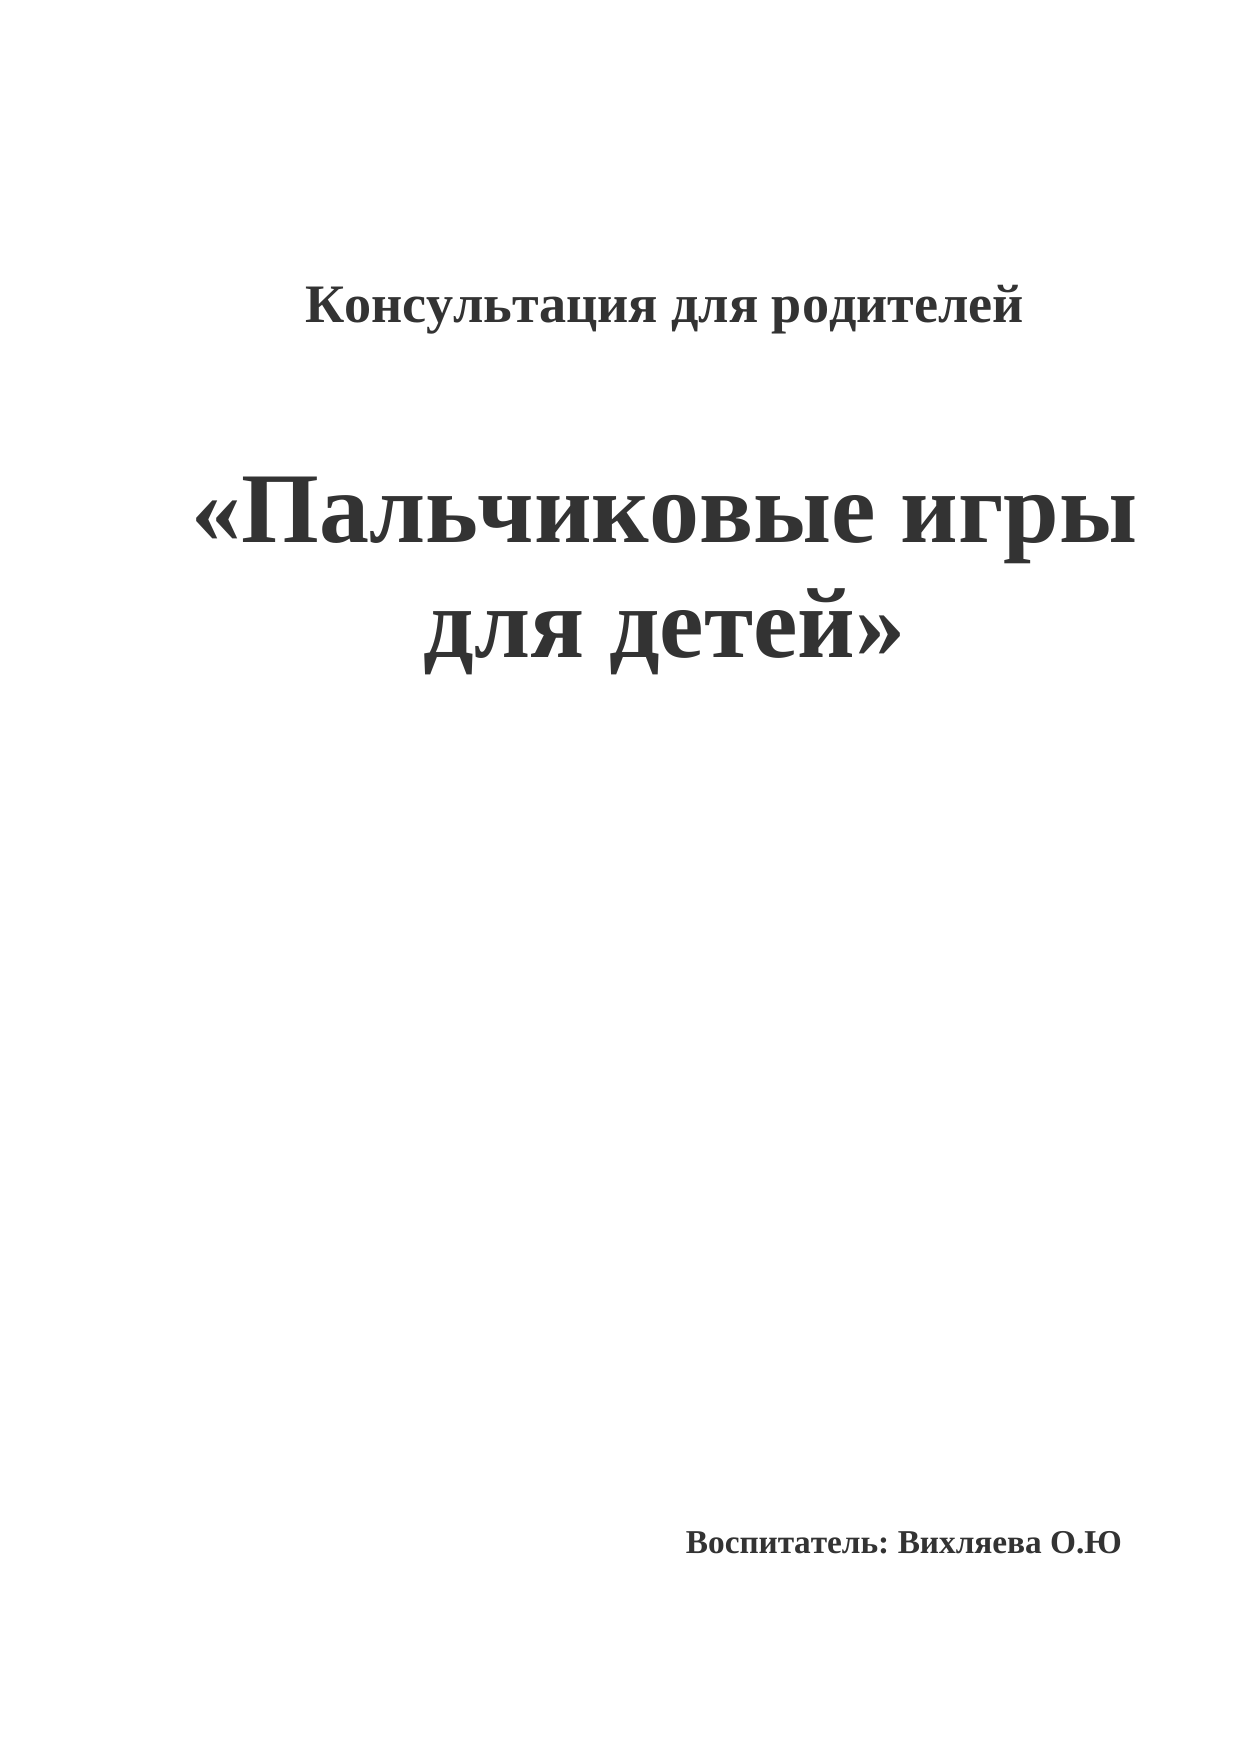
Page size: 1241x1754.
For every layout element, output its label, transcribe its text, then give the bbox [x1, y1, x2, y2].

text «Пальчиковые игры для детей» [177, 449, 1152, 679]
text Воспитатель: Вихляева О.Ю [177, 1522, 1152, 1560]
text Консультация для родителей [177, 271, 1152, 334]
